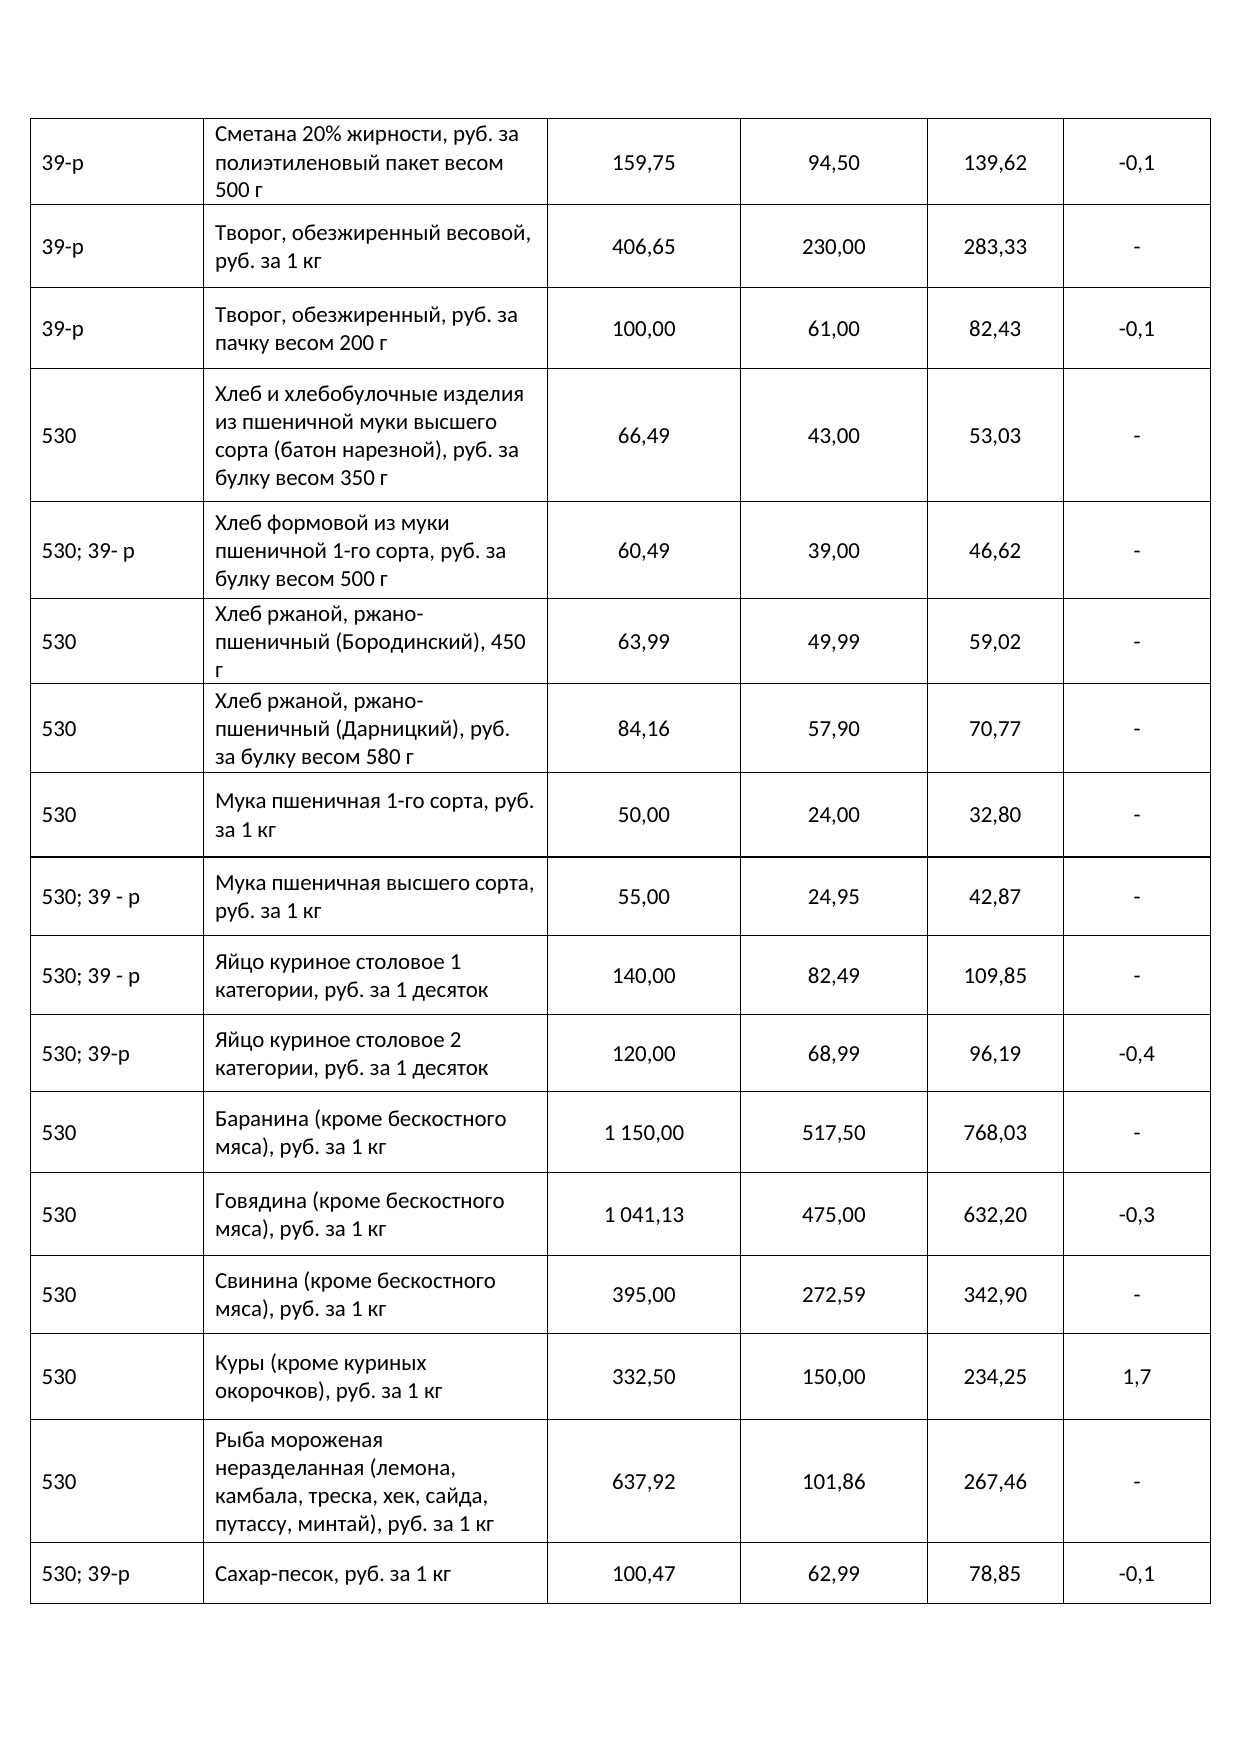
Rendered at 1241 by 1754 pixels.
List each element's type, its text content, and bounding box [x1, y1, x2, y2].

table_cell 530 [31, 684, 203, 772]
table_cell Творог, обезжиренный весовой, руб. за 1 кг [204, 205, 547, 287]
table_cell 530 [31, 599, 203, 683]
table_cell 96,19 [928, 1015, 1063, 1091]
table_cell - [1064, 936, 1210, 1014]
table_cell - [1064, 1420, 1210, 1542]
table_cell 530; 39-р [31, 1543, 203, 1603]
table_cell 50,00 [548, 773, 740, 856]
table_cell 78,85 [928, 1543, 1063, 1603]
table_cell 230,00 [741, 205, 927, 287]
table_cell 82,43 [928, 288, 1063, 368]
table_cell - [1064, 1256, 1210, 1333]
table_cell Говядина (кроме бескостного мяса), руб. за 1 кг [204, 1173, 547, 1255]
table_cell 332,50 [548, 1334, 740, 1419]
table_cell 530 [31, 1173, 203, 1255]
table_cell 82,49 [741, 936, 927, 1014]
table_cell 768,03 [928, 1092, 1063, 1172]
table_cell 42,87 [928, 858, 1063, 934]
table_cell 1,7 [1064, 1334, 1210, 1419]
table_cell 24,00 [741, 773, 927, 856]
table_cell 24,95 [741, 858, 927, 934]
table_cell Куры (кроме куриных окорочков), руб. за 1 кг [204, 1334, 547, 1419]
table_cell - [1064, 205, 1210, 287]
table_cell -0,1 [1064, 119, 1210, 204]
table_cell - [1064, 599, 1210, 683]
table_cell Яйцо куриное столовое 1 категории, руб. за 1 десяток [204, 936, 547, 1014]
table_cell Хлеб формовой из муки пшеничной 1-го сорта, руб. за булку весом 500 г [204, 502, 547, 598]
table_cell 43,00 [741, 369, 927, 501]
table_cell 84,16 [548, 684, 740, 772]
table_cell 94,50 [741, 119, 927, 204]
table_cell 406,65 [548, 205, 740, 287]
table_cell Мука пшеничная высшего сорта, руб. за 1 кг [204, 858, 547, 934]
table_cell -0,1 [1064, 288, 1210, 368]
table_cell 61,00 [741, 288, 927, 368]
table_cell 267,46 [928, 1420, 1063, 1542]
table_cell Хлеб ржаной, ржано-пшеничный (Дарницкий), руб. за булку весом 580 г [204, 684, 547, 772]
table_cell Хлеб и хлебобулочные изделия из пшеничной муки высшего сорта (батон нарезной), руб. за булку весом 350 г [204, 369, 547, 501]
table_cell Хлеб ржаной, ржано-пшеничный (Бородинский), 450 г [204, 599, 547, 683]
table_cell 39-р [31, 288, 203, 368]
table_cell Мука пшеничная 1-го сорта, руб. за 1 кг [204, 773, 547, 856]
table_cell 70,77 [928, 684, 1063, 772]
table_cell 632,20 [928, 1173, 1063, 1255]
table_cell Баранина (кроме бескостного мяса), руб. за 1 кг [204, 1092, 547, 1172]
table_cell 530 [31, 773, 203, 856]
table_cell - [1064, 1092, 1210, 1172]
table_cell 530; 39 - р [31, 858, 203, 934]
table_cell 139,62 [928, 119, 1063, 204]
table_cell 530 [31, 1092, 203, 1172]
table_cell 475,00 [741, 1173, 927, 1255]
table_cell Творог, обезжиренный, руб. за пачку весом 200 г [204, 288, 547, 368]
table_cell 32,80 [928, 773, 1063, 856]
table_cell 39-р [31, 119, 203, 204]
table_cell 68,99 [741, 1015, 927, 1091]
table_cell 39-р [31, 205, 203, 287]
table_cell - [1064, 858, 1210, 934]
table_cell 100,00 [548, 288, 740, 368]
table_cell Яйцо куриное столовое 2 категории, руб. за 1 десяток [204, 1015, 547, 1091]
table_cell 530; 39 - р [31, 936, 203, 1014]
table_cell 101,86 [741, 1420, 927, 1542]
table_cell 234,25 [928, 1334, 1063, 1419]
table_cell 109,85 [928, 936, 1063, 1014]
table_cell 57,90 [741, 684, 927, 772]
table_cell - [1064, 684, 1210, 772]
table_cell 66,49 [548, 369, 740, 501]
table_cell 530; 39-р [31, 1015, 203, 1091]
table_cell 517,50 [741, 1092, 927, 1172]
table_cell - [1064, 773, 1210, 856]
table_cell 53,03 [928, 369, 1063, 501]
table_cell Свинина (кроме бескостного мяса), руб. за 1 кг [204, 1256, 547, 1333]
table_cell 62,99 [741, 1543, 927, 1603]
table_cell 159,75 [548, 119, 740, 204]
table_cell 1 041,13 [548, 1173, 740, 1255]
table_cell - [1064, 369, 1210, 501]
table_cell 60,49 [548, 502, 740, 598]
table_cell 49,99 [741, 599, 927, 683]
table_cell 100,47 [548, 1543, 740, 1603]
table_cell 39,00 [741, 502, 927, 598]
table_cell 530; 39- р [31, 502, 203, 598]
table_cell 150,00 [741, 1334, 927, 1419]
table_cell 140,00 [548, 936, 740, 1014]
table_cell - [1064, 502, 1210, 598]
table_cell 272,59 [741, 1256, 927, 1333]
table_cell -0,1 [1064, 1543, 1210, 1603]
table_cell 1 150,00 [548, 1092, 740, 1172]
table_cell 342,90 [928, 1256, 1063, 1333]
table_cell 120,00 [548, 1015, 740, 1091]
table_cell 637,92 [548, 1420, 740, 1542]
table_cell Рыба мороженая неразделанная (лемона, камбала, треска, хек, сайда, путассу, минтай), руб. за 1 кг [204, 1420, 547, 1542]
table_cell 530 [31, 369, 203, 501]
table_cell 63,99 [548, 599, 740, 683]
table_cell 530 [31, 1420, 203, 1542]
table_cell Сахар-песок, руб. за 1 кг [204, 1543, 547, 1603]
table_cell 46,62 [928, 502, 1063, 598]
table_cell -0,3 [1064, 1173, 1210, 1255]
table_cell 55,00 [548, 858, 740, 934]
table_cell 530 [31, 1256, 203, 1333]
table_cell 59,02 [928, 599, 1063, 683]
table_cell 530 [31, 1334, 203, 1419]
table_cell Сметана 20% жирности, руб. за полиэтиленовый пакет весом 500 г [204, 119, 547, 204]
table_cell 395,00 [548, 1256, 740, 1333]
table_cell 283,33 [928, 205, 1063, 287]
table_cell -0,4 [1064, 1015, 1210, 1091]
